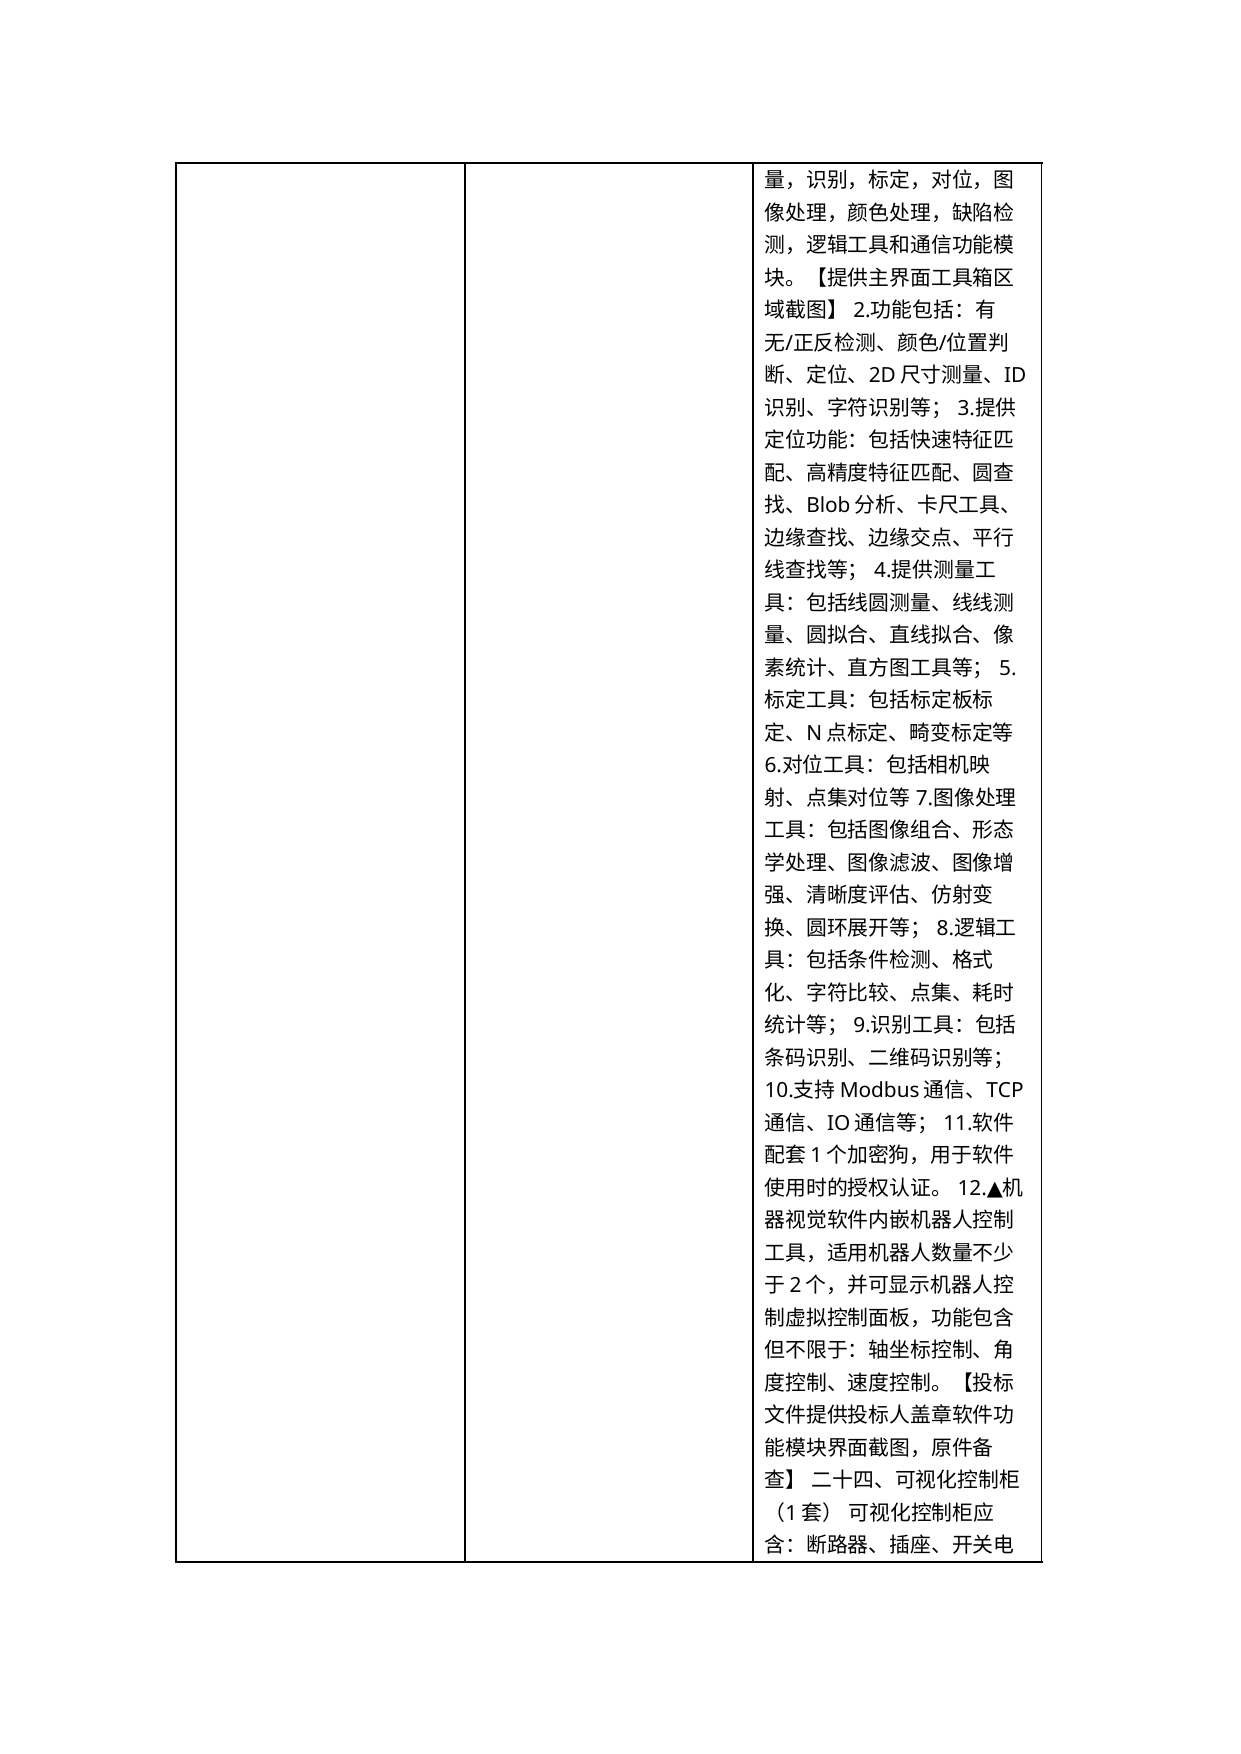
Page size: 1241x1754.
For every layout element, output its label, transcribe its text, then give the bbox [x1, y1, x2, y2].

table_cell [754, 164, 1041, 1561]
table_cell [466, 164, 752, 1561]
table_cell 3 [177, 164, 464, 1561]
